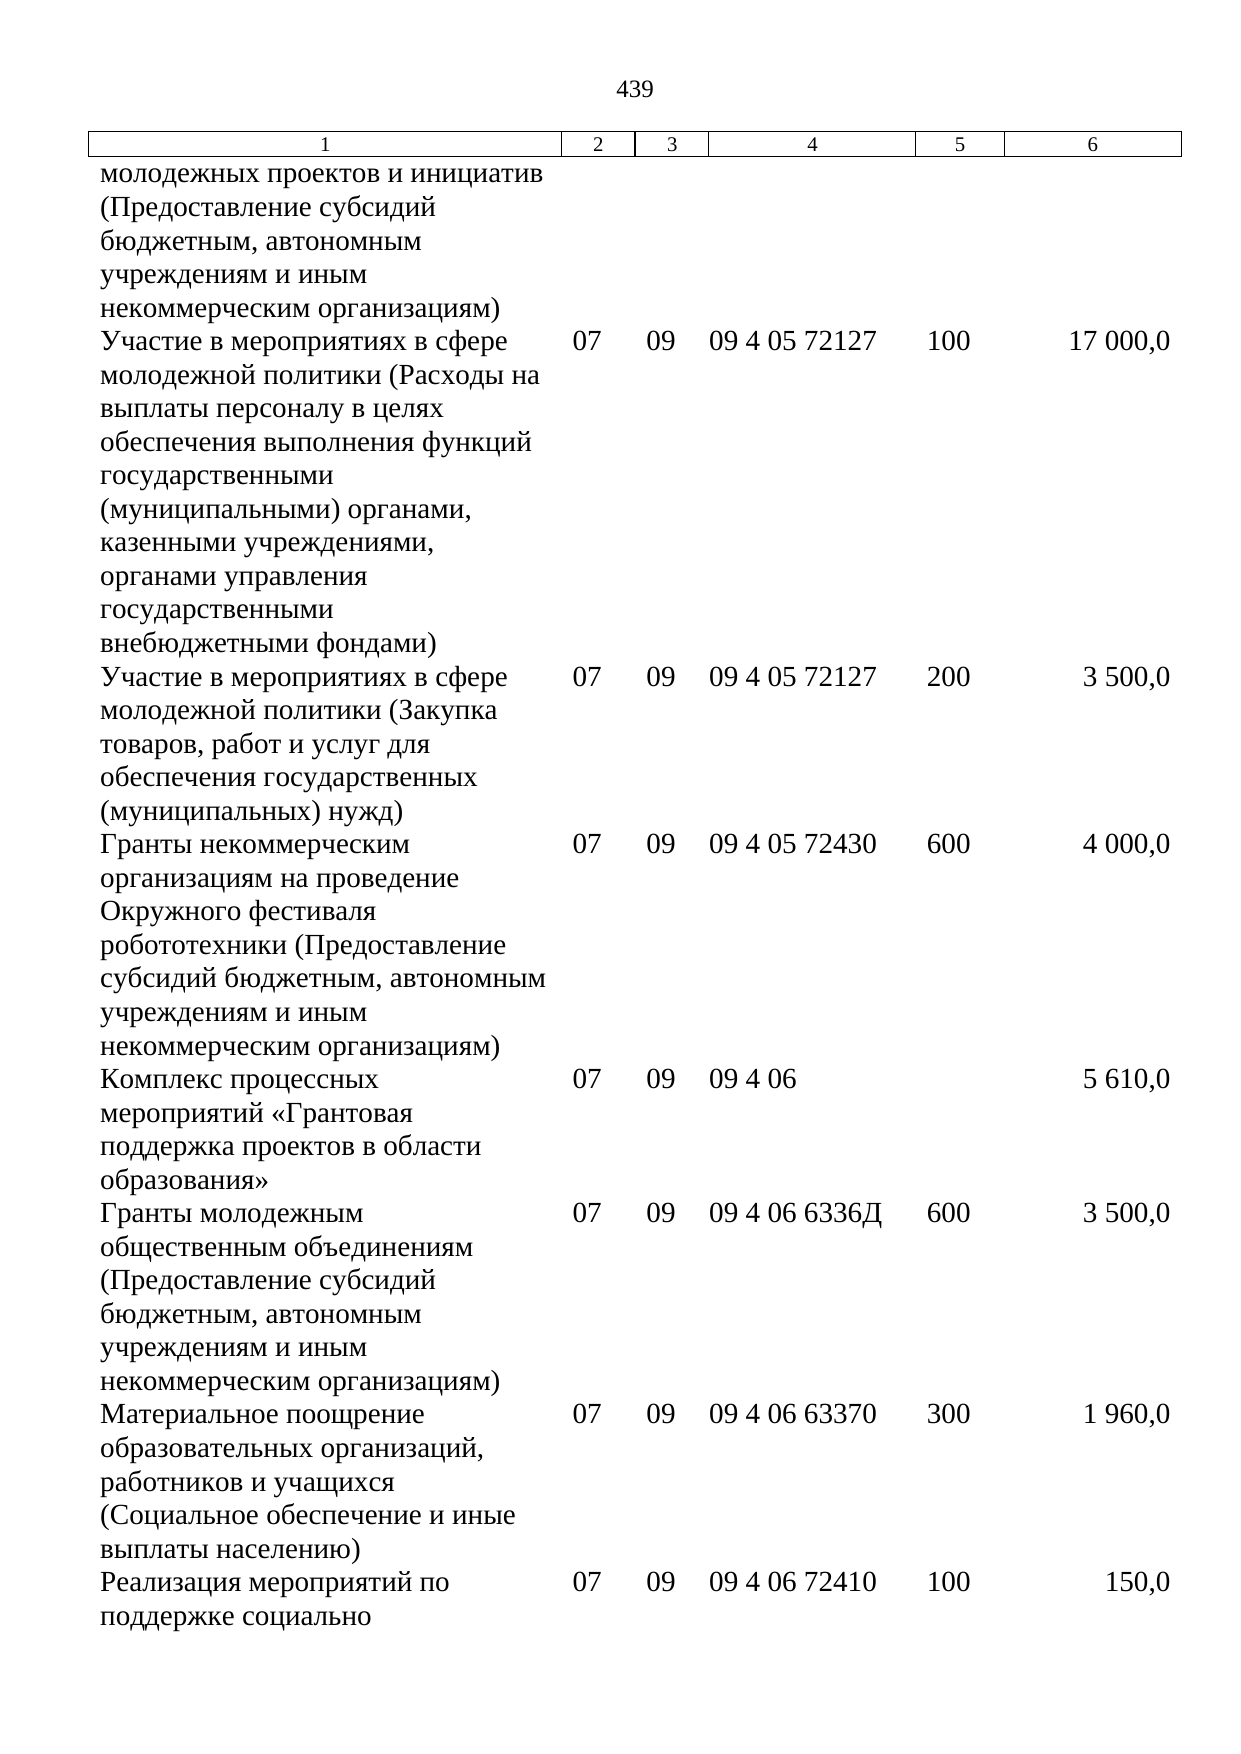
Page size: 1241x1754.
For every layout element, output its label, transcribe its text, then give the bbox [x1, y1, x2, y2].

table_header 5 [916, 132, 1004, 156]
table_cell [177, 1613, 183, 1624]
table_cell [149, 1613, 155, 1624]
table_header 1 [89, 132, 561, 156]
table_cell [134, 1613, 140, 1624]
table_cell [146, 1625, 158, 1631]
table_header 2 [562, 132, 634, 156]
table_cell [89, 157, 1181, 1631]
table_header 4 [709, 132, 915, 156]
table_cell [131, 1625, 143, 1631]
table_header 6 [1005, 132, 1181, 156]
table_header 3 [636, 132, 708, 156]
